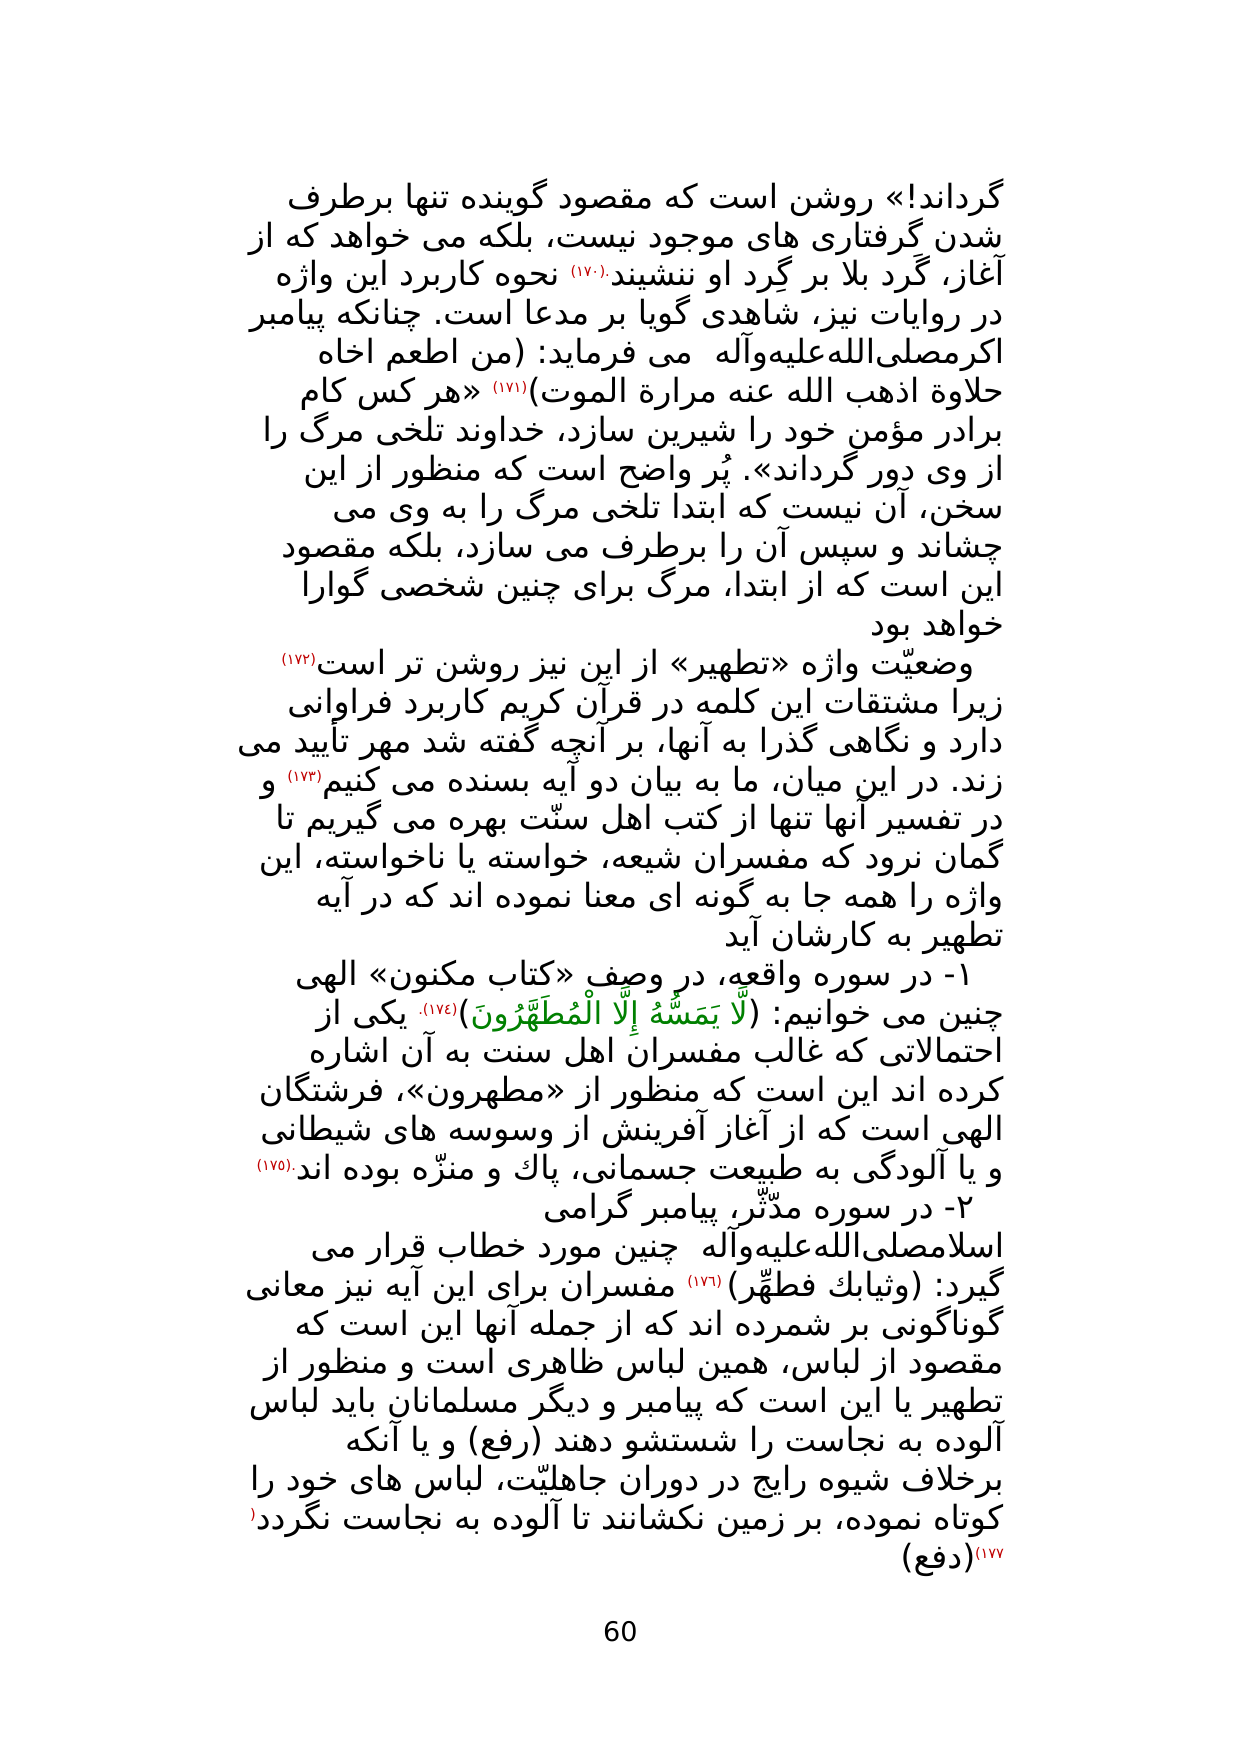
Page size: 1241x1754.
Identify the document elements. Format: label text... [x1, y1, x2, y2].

text وضعيّت واژه «تطهير» از اين نيز روشن تر است(١٧٢) زيرا مشتقات اين كلمه در قرآن كريم كاربرد فراوانى دارد و نگاهى گذرا به آنها، بر آنچه گفته شد مهر تأييد مى زند. در اين ميان، ما به بيان دو آيه بسنده مى كنيم(١٧٣) و در تفسير آنها تنها از كتب اهل سنّت بهره مى گيريم تا گمان نرود كه مفسران شيعه، خواسته يا ناخواسته، اين واژه را همه جا به گونه اى معنا نموده اند كه در آيه تطهير به كارشان آيد [236, 643, 1004, 954]
text ١- در سوره واقعه، در وصف «كتاب مكنون» الهى چنين مى خوانيم: (لَّا يَمَسُّهُ إِلَّا الْمُطَهَّرُونَ)(١٧٤). يكى از احتمالاتى كه غالب مفسران اهل سنت به آن اشاره كرده اند اين است كه منظور از «مطهرون»، فرشتگان الهى است كه از آغاز آفرينش از وسوسه هاى شيطانى و يا آلودگى به طبيعت جسمانى، پاك و منزّه بوده اند.(١٧٥) [236, 954, 1004, 1187]
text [236, 177, 1004, 643]
text ٢- در سوره مدّثّر، پيامبر گرامى اسلامصلى‌الله‌عليه‌وآله چنين مورد خطاب قرار مى گيرد: (وثيابك فطهِّر) (١٧٦) مفسران براى اين آيه نيز معانى گوناگونى بر شمرده اند كه از جمله آنها اين است كه مقصود از لباس، همين لباس ظاهرى است و منظور از تطهير يا اين است كه پيامبر و ديگر مسلمانان بايد لباس آلوده به نجاست را شستشو دهند (رفع) و يا آنكه برخلاف شيوه رايج در دوران جاهليّت، لباس هاى خود را كوتاه نموده، بر زمين نكشانند تا آلوده به نجاست نگردد(١٧٧)(دفع) [236, 1187, 1004, 1576]
